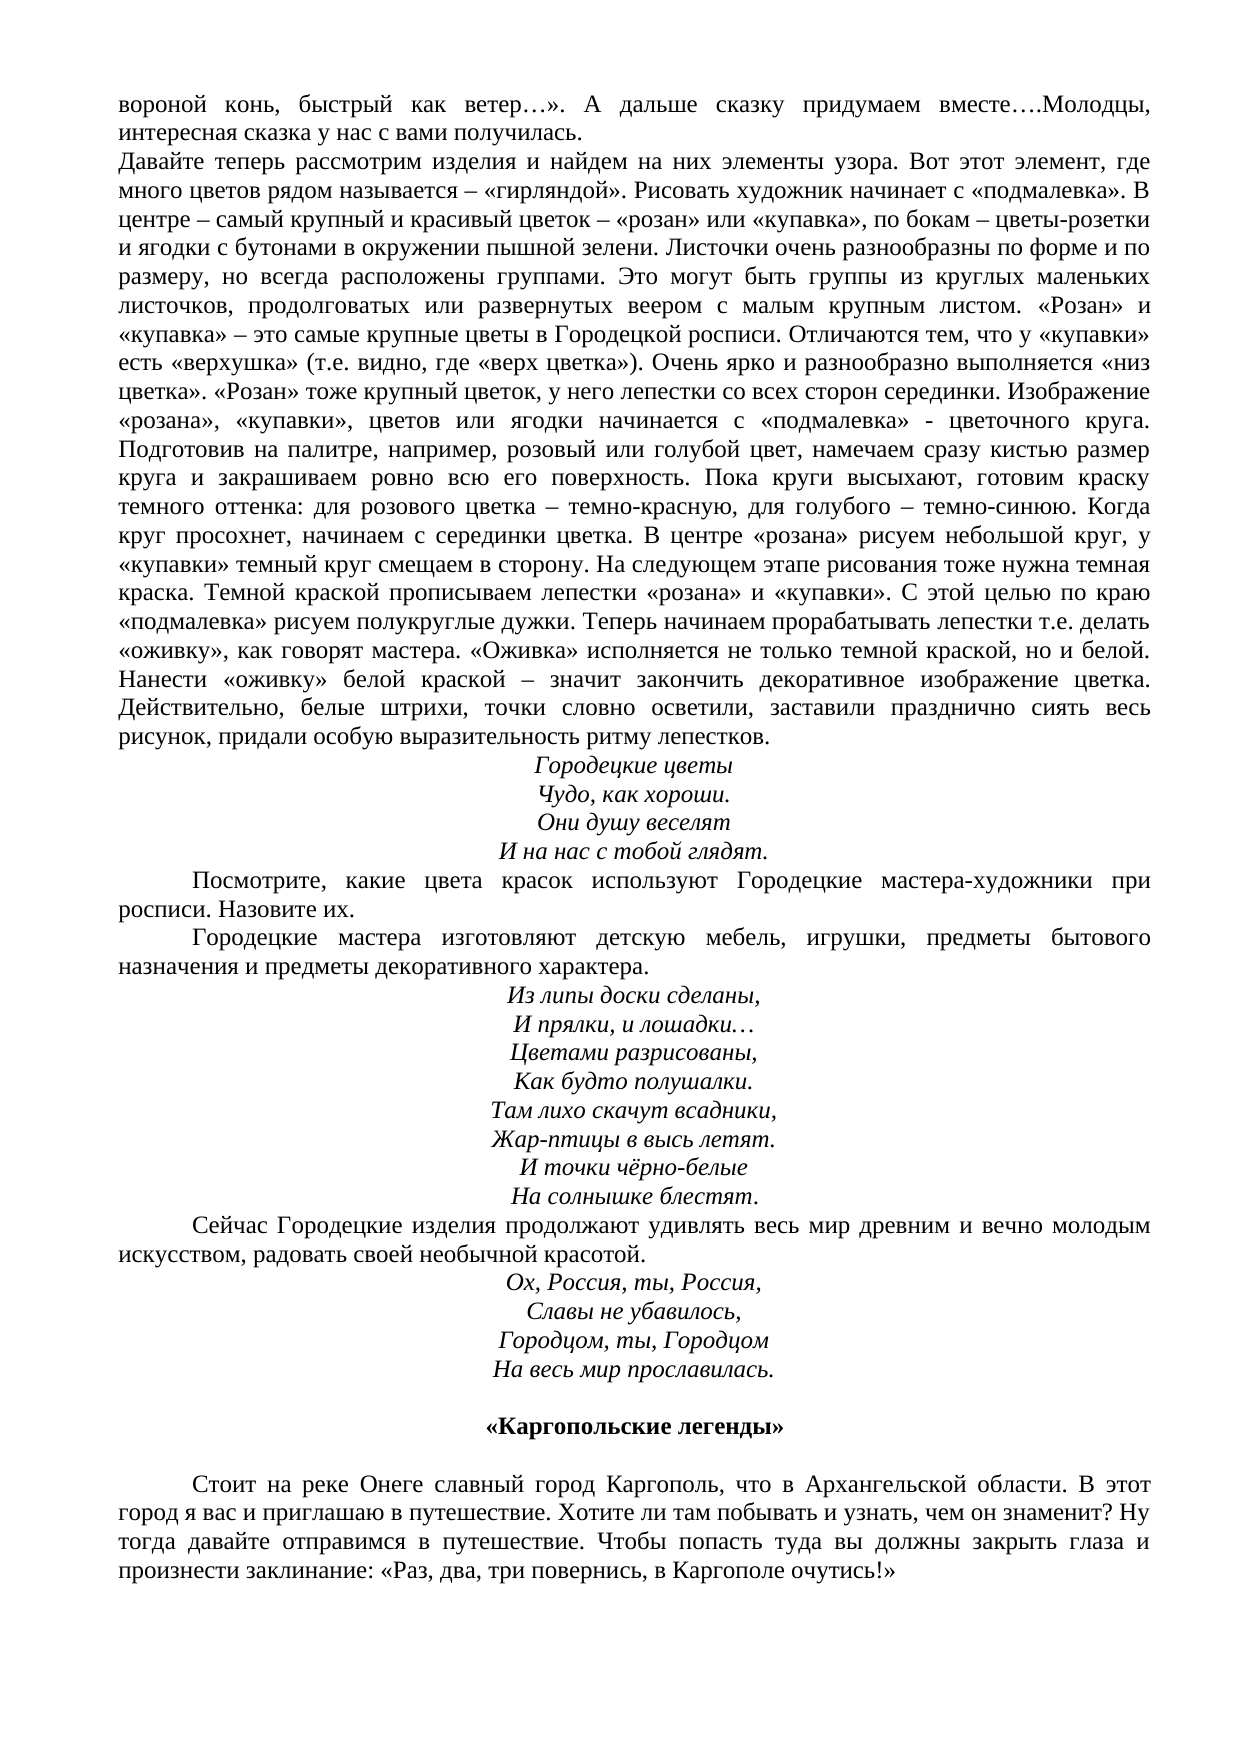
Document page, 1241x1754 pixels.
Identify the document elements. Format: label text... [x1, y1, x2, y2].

text Сейчас Городецкие изделия продолжают удивлять весь мир древним и вечно молодым искусством, радовать своей необычной красотой. [118, 1210, 1152, 1267]
text Цветами разрисованы, [118, 1037, 1152, 1066]
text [118, 89, 1152, 146]
text На солнышке блестят. [118, 1181, 1152, 1210]
text Славы не убавилось, [118, 1296, 1152, 1325]
text Давайте теперь рассмотрим изделия и найдем на них элементы узора. Вот этот элемент, где много цветов рядом называется – «гирляндой». Рисовать художник начинает с «подмалевка». В центре – самый крупный и красивый цветок – «розан» или «купавка», по бокам – цветы-розетки и ягодки с бутонами в окружении пышной зелени. Листочки очень разнообразны по форме и по размеру, но всегда расположены группами. Это могут быть группы из круглых маленьких листочков, продолговатых или развернутых веером с малым крупным листом. «Розан» и «купавка» – это самые крупные цветы в Городецкой росписи. Отличаются тем, что у «купавки» есть «верхушка» (т.е. видно, где «верх цветка»). Очень ярко и разнообразно выполняется «низ цветка». «Розан» тоже крупный цветок, у него лепестки со всех сторон серединки. Изображение «розана», «купавки», цветов или ягодки начинается с «подмалевка» - цветочного круга. Подготовив на палитре, например, розовый или голубой цвет, намечаем сразу кистью размер круга и закрашиваем ровно всю его поверхность. Пока круги высыхают, готовим краску темного оттенка: для розового цветка – темно-красную, для голубого – темно-синюю. Когда круг просохнет, начинаем с серединки цветка. В центре «розана» рисуем небольшой круг, у «купавки» темный круг смещаем в сторону. На следующем этапе рисования тоже нужна темная краска. Темной краской прописываем лепестки «розана» и «купавки». С этой целью по краю «подмалевка» рисуем полукруглые дужки. Теперь начинаем прорабатывать лепестки т.е. делать «оживку», как говорят мастера. «Оживка» исполняется не только темной краской, но и белой. Нанести «оживку» белой краской – значит закончить декоративное изображение цветка. Действительно, белые штрихи, точки словно осветили, заставили празднично сиять весь рисунок, придали особую выразительность ритму лепестков. [118, 146, 1152, 750]
text Городецкие мастера изготовляют детскую мебель, игрушки, предметы бытового назначения и предметы декоративного характера. [118, 922, 1152, 980]
text Они душу веселят [118, 807, 1152, 836]
text «Каргопольские легенды» [118, 1411, 1152, 1440]
text Как будто полушалки. [118, 1066, 1152, 1095]
text И прялки, и лошадки… [118, 1009, 1152, 1037]
text Из липы доски сделаны, [118, 980, 1152, 1009]
text Городецкие цветы [118, 750, 1152, 779]
text Посмотрите, какие цвета красок используют Городецкие мастера-художники при росписи. Назовите их. [118, 865, 1152, 922]
text Городцом, ты, Городцом [118, 1325, 1152, 1354]
text На весь мир прославилась. [118, 1354, 1152, 1382]
text Чудо, как хороши. [118, 779, 1152, 807]
text И на нас с тобой глядят. [118, 836, 1152, 865]
text И точки чёрно-белые [118, 1152, 1152, 1181]
text Ох, Россия, ты, Россия, [118, 1267, 1152, 1296]
text Стоит на реке Онеге славный город Каргополь, что в Архангельской области. В этот город я вас и приглашаю в путешествие. Хотите ли там побывать и узнать, чем он знаменит? Ну тогда давайте отправимся в путешествие. Чтобы попасть туда вы должны закрыть глаза и произнести заклинание: «Раз, два, три повернись, в Каргополе очутись!» [118, 1469, 1152, 1584]
text Там лихо скачут всадники, [118, 1095, 1152, 1124]
text Жар-птицы в высь летят. [118, 1124, 1152, 1152]
